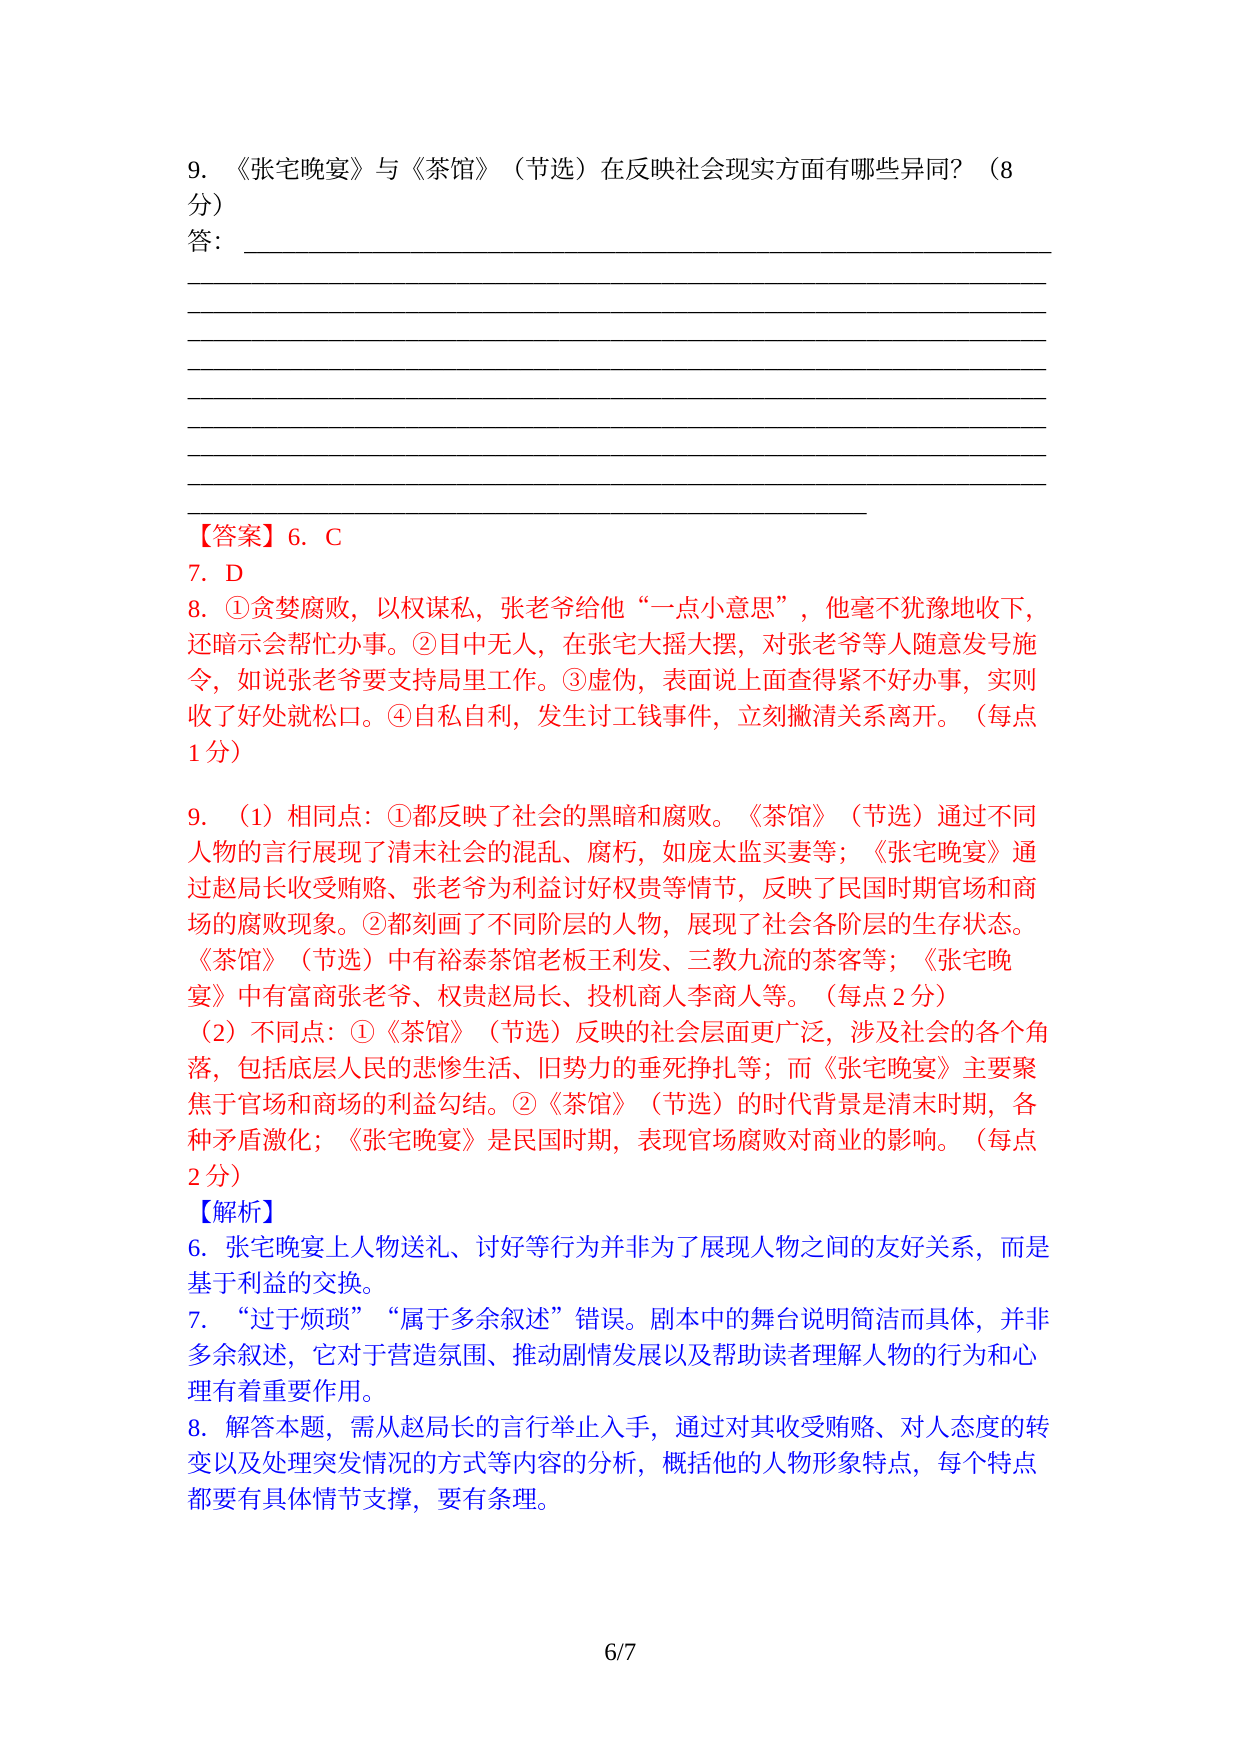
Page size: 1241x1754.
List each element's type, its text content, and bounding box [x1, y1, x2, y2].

text （2）不同点：①《茶馆》（节选）反映的社会层面更广泛，涉及社会的各个角落，包括底层人民的悲惨生活、旧势力的垂死挣扎等；而《张宅晚宴》主要聚焦于官场和商场的利益勾结。②《茶馆》（节选）的时代背景是清末时期，各种矛盾激化；《张宅晚宴》是民国时期，表现官场腐败对商业的影响。（每点2分） [188, 1012, 1052, 1192]
text 答： _ _ _ _ _ _ _ _ _ _ _ _ _ _ _ _ _ _ _ _ _ _ _ _ _ _ _ _ _ _ _ _ _ _ _ _ _ _ _ _ _ _ _ _ _ _ _ _ _ _ _ _ _ _ _ _ _ _ _ _ _ _ _ _ _ _ _ _ _ _ _ _ _ _ _ _ _ _ _ _ _ _ _ _ _ _ _ _ _ _ _ _ _ _ _ _ _ _ _ _ _ _ _ _ _ _ _ _ _ _ _ _ _ _ _ _ _ _ _ _ _ _ _ _ _ _ _ _ _ _ _ _ _ _ _ _ _ _ _ _ _ _ _ _ _ _ _ _ _ _ _ _ _ _ _ _ _ _ _ _ _ _ _ _ _ _ _ _ _ _ _ _ _ _ _ _ _ _ _ _ _ _ _ _ _ _ _ _ _ _ _ _ _ _ _ _ _ _ _ _ _ _ _ _ _ _ _ _ _ _ _ _ _ _ _ _ _ _ _ _ _ _ _ _ _ _ _ _ _ _ _ _ _ _ _ _ _ _ _ _ _ _ _ _ _ _ _ _ _ _ _ _ _ _ _ _ _ _ _ _ _ _ _ _ _ _ _ _ _ _ _ _ _ _ _ _ _ _ _ _ _ _ _ _ _ _ _ _ _ _ _ _ _ _ _ _ _ _ _ _ _ _ _ _ _ _ _ _ _ _ _ _ _ _ _ _ _ _ _ _ _ _ _ _ _ _ _ _ _ _ _ _ _ _ _ _ _ _ _ _ _ _ _ _ _ _ _ _ _ _ _ _ _ _ _ _ _ _ _ _ _ _ _ _ _ _ _ _ _ _ _ _ _ _ _ _ _ _ _ _ _ _ _ _ _ _ _ _ _ _ _ _ _ _ _ _ _ _ _ _ _ _ _ _ _ _ _ _ _ _ _ _ _ _ _ _ _ _ _ _ _ _ _ _ _ _ _ _ _ _ _ _ _ _ _ _ _ _ _ _ _ _ _ _ _ _ _ _ _ _ _ _ _ _ _ _ _ _ _ _ _ _ _ _ _ _ _ _ _ _ _ _ _ _ _ _ _ _ _ _ _ _ _ _ _ _ _ _ _ _ _ _ _ _ _ _ _ _ _ _ _ _ _ _ _ _ _ _ _ _ _ _ _ _ _ _ _ _ _ _ _ _ _ _ _ _ _ _ _ _ _ _ _ _ _ _ _ _ _ _ _ _ _ _ _ _ _ _ _ _ _ _ _ _ _ _ _ _ _ _ _ _ _ _ _ _ _ _ _ _ _ _ _ _ _ _ _ _ _ _ _ _ _ _ _ _ _ _ _ _ _ _ _ _ _ _ _ _ _ _ _ _ _ _ _ _ _ _ _ _ _ _ _ _ _ _ _ _ _ _ _ _ _ _ _ _ _ _ _ _ _ _ _ _ _ _ _ _ _ _ _ _ _ _ _ _ _ _ _ _ _ _ [188, 222, 1052, 517]
text 9．《张宅晚宴》与《茶馆》（节选）在反映社会现实方面有哪些异同？（8分） [188, 150, 1052, 222]
text 6．张宅晚宴上人物送礼、讨好等行为并非为了展现人物之间的友好关系，而是基于利益的交换。 [188, 1228, 1052, 1300]
text 【解析】 [188, 1192, 1052, 1228]
text 7．“过于烦琐”“属于多余叙述”错误。剧本中的舞台说明简洁而具体，并非多余叙述，它对于营造氛围、推动剧情发展以及帮助读者理解人物的行为和心理有着重要作用。 [188, 1300, 1052, 1408]
text 7．D [188, 552, 1052, 588]
text 8．解答本题，需从赵局长的言行举止入手，通过对其收受贿赂、对人态度的转变以及处理突发情况的方式等内容的分析，概括他的人物形象特点，每个特点都要有具体情节支撑，要有条理。 [188, 1408, 1052, 1516]
text 8．①贪婪腐败，以权谋私，张老爷给他“一点小意思”，他毫不犹豫地收下，还暗示会帮忙办事。②目中无人，在张宅大摇大摆，对张老爷等人随意发号施令，如说张老爷要支持局里工作。③虚伪，表面说上面查得紧不好办事，实则收了好处就松口。④自私自利，发生讨工钱事件，立刻撇清关系离开。（每点1分） [188, 588, 1052, 768]
text 9．（1）相同点：①都反映了社会的黑暗和腐败。《茶馆》（节选）通过不同人物的言行展现了清末社会的混乱、腐朽，如庞太监买妻等；《张宅晚宴》通过赵局长收受贿赂、张老爷为利益讨好权贵等情节，反映了民国时期官场和商场的腐败现象。②都刻画了不同阶层的人物，展现了社会各阶层的生存状态。《茶馆》（节选）中有裕泰茶馆老板王利发、三教九流的茶客等；《张宅晚宴》中有富商张老爷、权贵赵局长、投机商人李商人等。（每点2分） [188, 797, 1052, 1012]
text 【答案】6．C [188, 517, 1052, 552]
